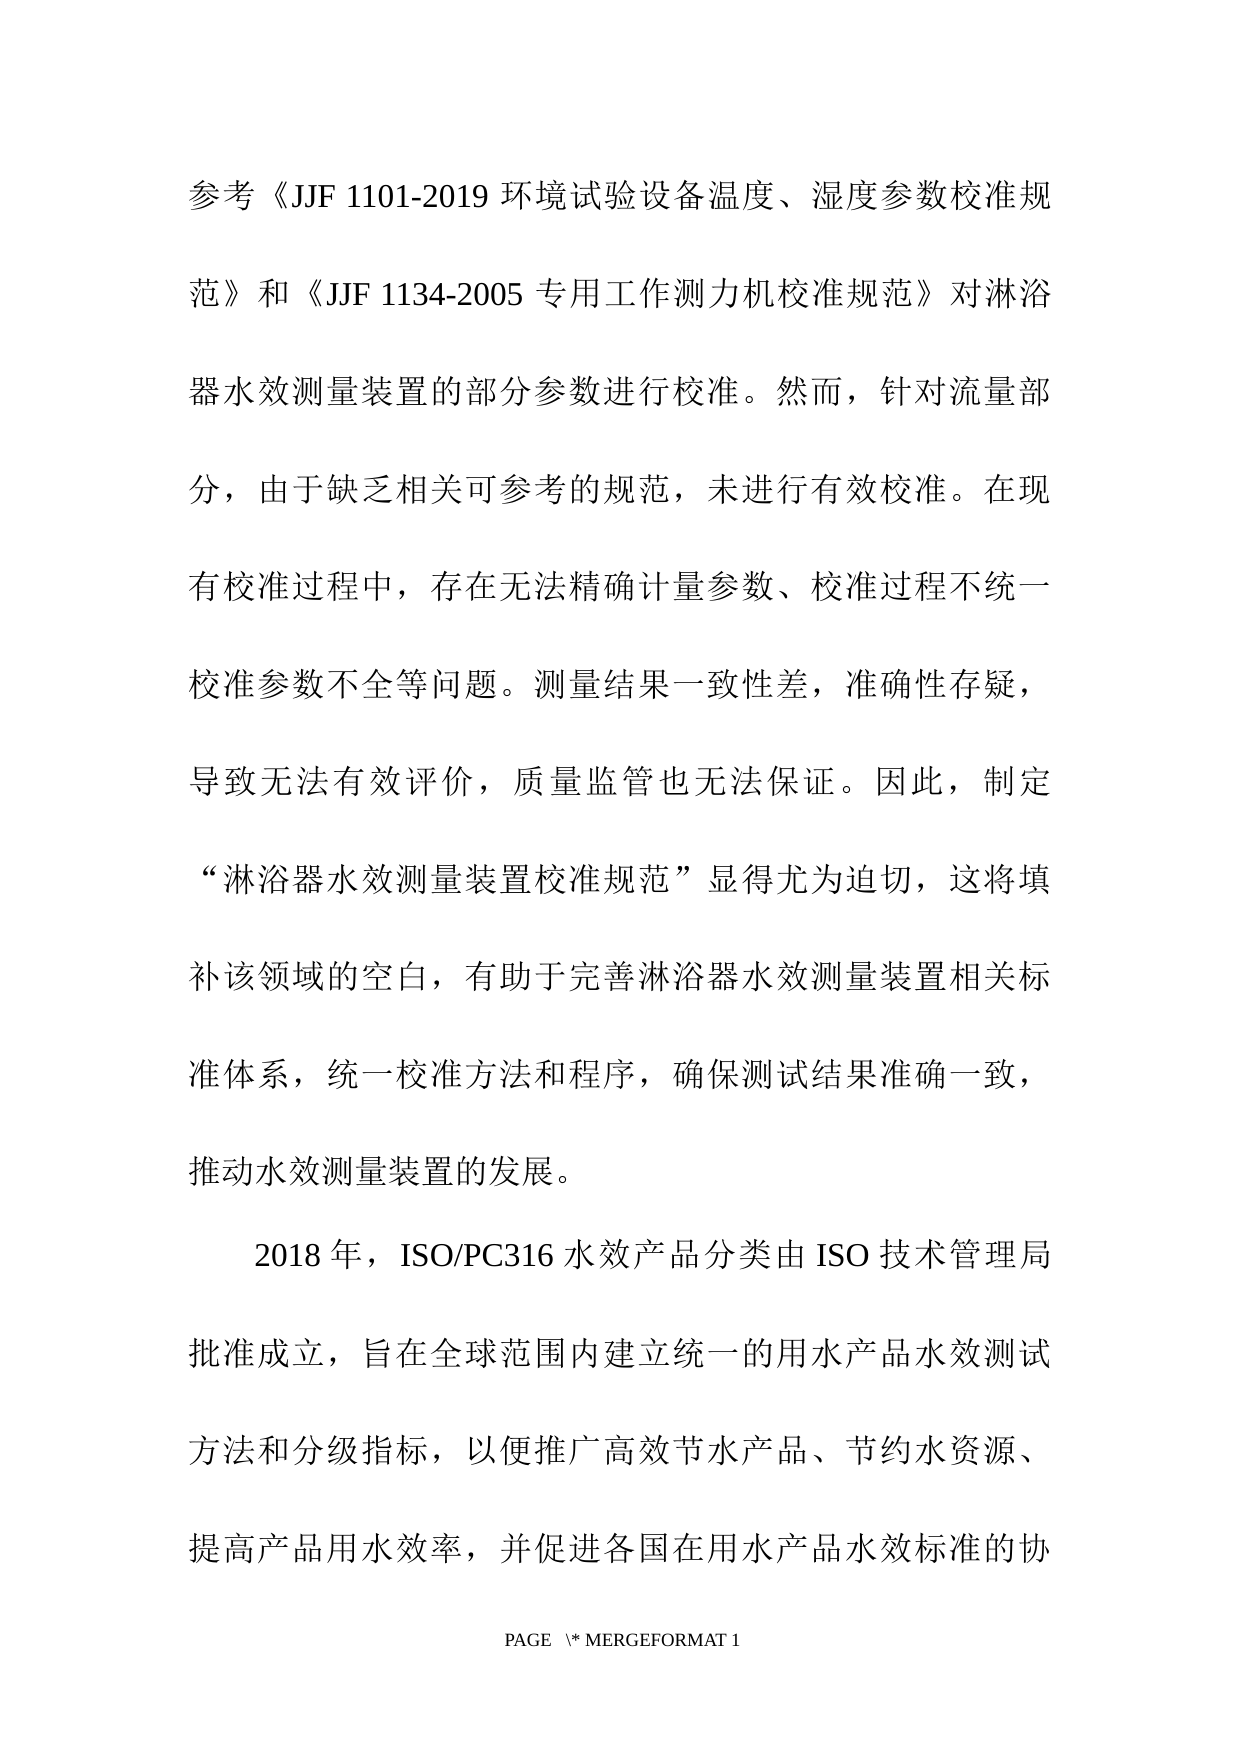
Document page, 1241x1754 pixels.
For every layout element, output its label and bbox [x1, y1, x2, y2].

text [187, 162, 1053, 1202]
text [187, 1221, 1053, 1578]
